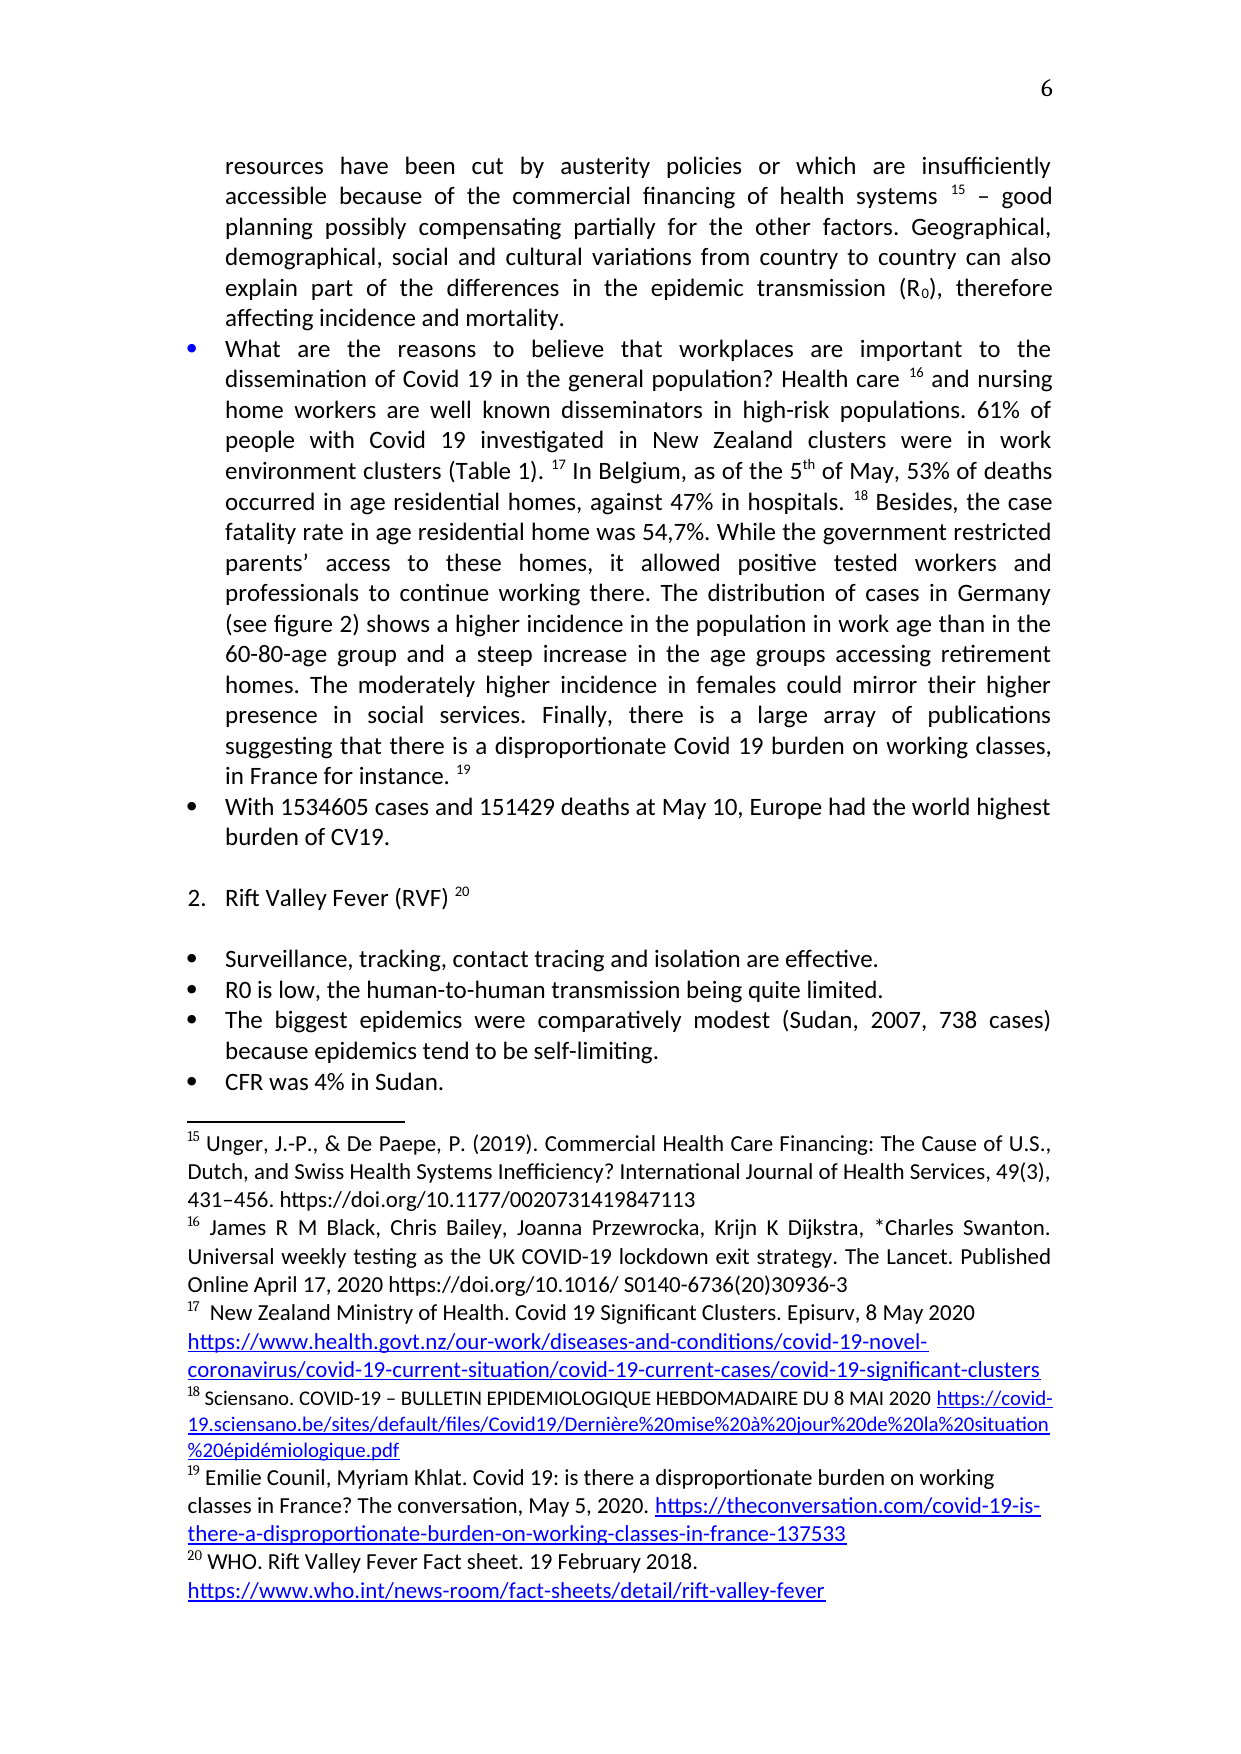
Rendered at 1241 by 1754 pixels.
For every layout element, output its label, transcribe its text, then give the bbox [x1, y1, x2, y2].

list CFR was 4% in Sudan. [187, 1066, 1053, 1096]
list Surveillance, tracking, contact tracing and isolation are effective. [187, 943, 1053, 974]
list Rift Valley Fever (RVF) [187, 882, 1053, 913]
list With 1534605 cases and 151429 deaths at May 10, Europe had the world highest burden of CV19. [187, 791, 1053, 852]
list The biggest epidemics were comparatively modest (Sudan, 2007, 738 cases) because epidemics tend to be self-limiting. [187, 1004, 1053, 1066]
list As with CFR, it is too early to compute the disease specific mortality rate. However, it can already be observed that mortality in the countries where it is the highest is explained by poorer planning of epidemic control (tracing, testing, isolation, masks) but also by a hospital system and nursing homes whose resources have been cut by austerity policies or which are insufficiently accessible because of the commercial financing of health systems – good planning possibly compensating partially for the other factors. Geographical, demographical, social and cultural variations from country to country can also explain part of the differences in the epidemic transmission (R0), therefore affecting incidence and mortality. [187, 150, 1053, 333]
list What are the reasons to believe that workplaces are important to the dissemination of Covid 19 in the general population? Health care and nursing home workers are well known disseminators in high-risk populations. 61% of people with Covid 19 investigated in New Zealand clusters were in work environment clusters (Table 1). In Belgium, as of the 5th of May, 53% of deaths occurred in age residential homes, against 47% in hospitals. Besides, the case fatality rate in age residential home was 54,7%. While the government restricted parents’ access to these homes, it allowed positive tested workers and professionals to continue working there. The distribution of cases in Germany (see figure 2) shows a higher incidence in the population in work age than in the 60-80-age group and a steep increase in the age groups accessing retirement homes. The moderately higher incidence in females could mirror their higher presence in social services. Finally, there is a large array of publications suggesting that there is a disproportionate Covid 19 burden on working classes, in France for instance. [187, 333, 1053, 791]
list R0 is low, the human-to-human transmission being quite limited. [187, 974, 1053, 1004]
